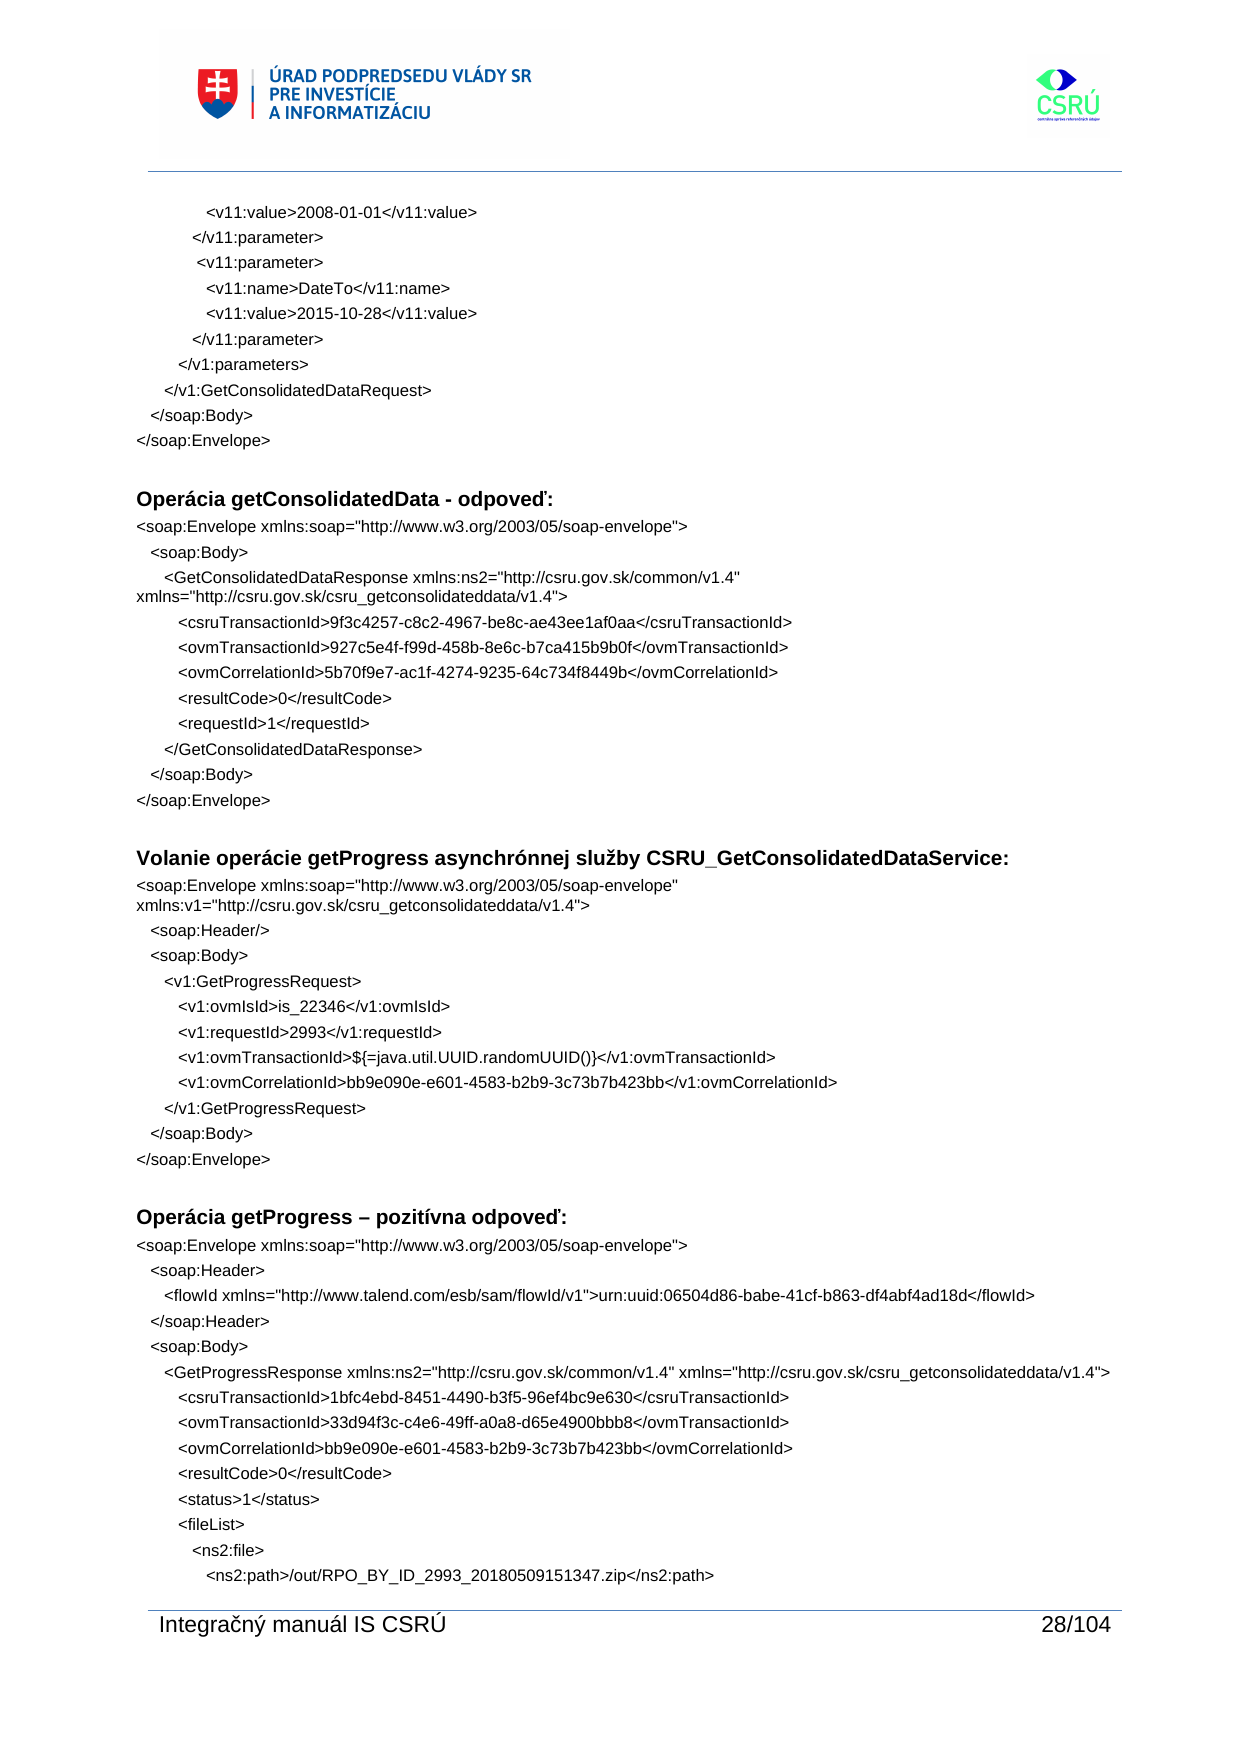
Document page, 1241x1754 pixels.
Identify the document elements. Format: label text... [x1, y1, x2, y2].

text <soap:Header/> [136, 921, 1122, 940]
text <resultCode>0</resultCode> [136, 689, 1122, 708]
text <soap:Body> [136, 1337, 1122, 1356]
text <ovmTransactionId>33d94f3c-c4e6-49ff-a0a8-d65e4900bbb8</ovmTransactionId> [136, 1413, 1122, 1432]
text Volanie operácie getProgress asynchrónnej služby CSRU_GetConsolidatedDataService: [136, 846, 1122, 870]
text </soap:Body> [136, 765, 1122, 784]
text </v1:GetProgressRequest> [136, 1099, 1122, 1118]
text <v1:ovmIsId>is_22346</v1:ovmIsId> [136, 997, 1122, 1016]
text <soap:Body> [136, 946, 1122, 965]
text <flowId xmlns="http://www.talend.com/esb/sam/flowId/v1">urn:uuid:06504d86-babe-41cf-b863-df4abf4ad18d</flowId> [136, 1286, 1122, 1305]
text </soap:Envelope> [136, 431, 1122, 450]
text <v1:ovmCorrelationId>bb9e090e-e601-4583-b2b9-3c73b7b423bb</v1:ovmCorrelationId> [136, 1073, 1122, 1092]
text <v11:name>DateTo</v11:name> [136, 279, 1122, 298]
picture [158, 29, 571, 159]
text </soap:Body> [136, 406, 1122, 425]
text </soap:Envelope> [136, 1149, 1122, 1169]
text </GetConsolidatedDataResponse> [136, 739, 1122, 759]
text <csruTransactionId>1bfc4ebd-8451-4490-b3f5-96ef4bc9e630</csruTransactionId> [136, 1388, 1122, 1407]
text <soap:Envelope xmlns:soap="http://www.w3.org/2003/05/soap-envelope"> [136, 517, 1122, 536]
text </soap:Header> [136, 1312, 1122, 1331]
text </v11:parameter> [136, 228, 1122, 247]
text <v1:requestId>2993</v1:requestId> [136, 1022, 1122, 1042]
text </v11:parameter> [136, 329, 1122, 349]
text <ovmCorrelationId>5b70f9e7-ac1f-4274-9235-64c734f8449b</ovmCorrelationId> [136, 663, 1122, 682]
text <soap:Envelope xmlns:soap="http://www.w3.org/2003/05/soap-envelope" xmlns:v1="http://csru.gov.sk/csru_getconsolidateddata/v1.4"> [136, 876, 1122, 914]
text <v11:value>2008-01-01</v11:value> [136, 202, 1122, 222]
text <ovmCorrelationId>bb9e090e-e601-4583-b2b9-3c73b7b423bb</ovmCorrelationId> [136, 1439, 1122, 1458]
text Operácia getConsolidatedData - odpoveď: [136, 487, 1122, 511]
text <soap:Body> [136, 542, 1122, 562]
text <v11:value>2015-10-28</v11:value> [136, 304, 1122, 323]
text <status>1</status> [136, 1489, 1122, 1509]
text <requestId>1</requestId> [136, 714, 1122, 733]
text </v1:parameters> [136, 355, 1122, 374]
text <v1:ovmTransactionId>${=java.util.UUID.randomUUID()}</v1:ovmTransactionId> [136, 1048, 1122, 1067]
text <soap:Envelope xmlns:soap="http://www.w3.org/2003/05/soap-envelope"> [136, 1235, 1122, 1254]
text <GetConsolidatedDataResponse xmlns:ns2="http://csru.gov.sk/common/v1.4" xmlns="http://csru.gov.sk/csru_getconsolidateddata/v1.4"> [136, 568, 1122, 606]
text <ovmTransactionId>927c5e4f-f99d-458b-8e6c-b7ca415b9b0f</ovmTransactionId> [136, 638, 1122, 657]
text <v1:GetProgressRequest> [136, 972, 1122, 991]
text </v1:GetConsolidatedDataRequest> [136, 380, 1122, 399]
text <resultCode>0</resultCode> [136, 1464, 1122, 1483]
text <GetProgressResponse xmlns:ns2="http://csru.gov.sk/common/v1.4" xmlns="http://csru.gov.sk/csru_getconsolidateddata/v1.4"> [136, 1362, 1122, 1382]
text <v11:parameter> [136, 253, 1122, 272]
picture [1027, 54, 1111, 138]
text <soap:Header> [136, 1261, 1122, 1280]
text Operácia getProgress – pozitívna odpoveď: [136, 1205, 1122, 1229]
text <ns2:path>/out/RPO_BY_ID_2993_20180509151347.zip</ns2:path> [136, 1566, 1122, 1585]
text <fileList> [136, 1515, 1122, 1534]
text <ns2:file> [136, 1540, 1122, 1559]
text </soap:Body> [136, 1124, 1122, 1143]
text <csruTransactionId>9f3c4257-c8c2-4967-be8c-ae43ee1af0aa</csruTransactionId> [136, 612, 1122, 632]
text </soap:Envelope> [136, 790, 1122, 809]
